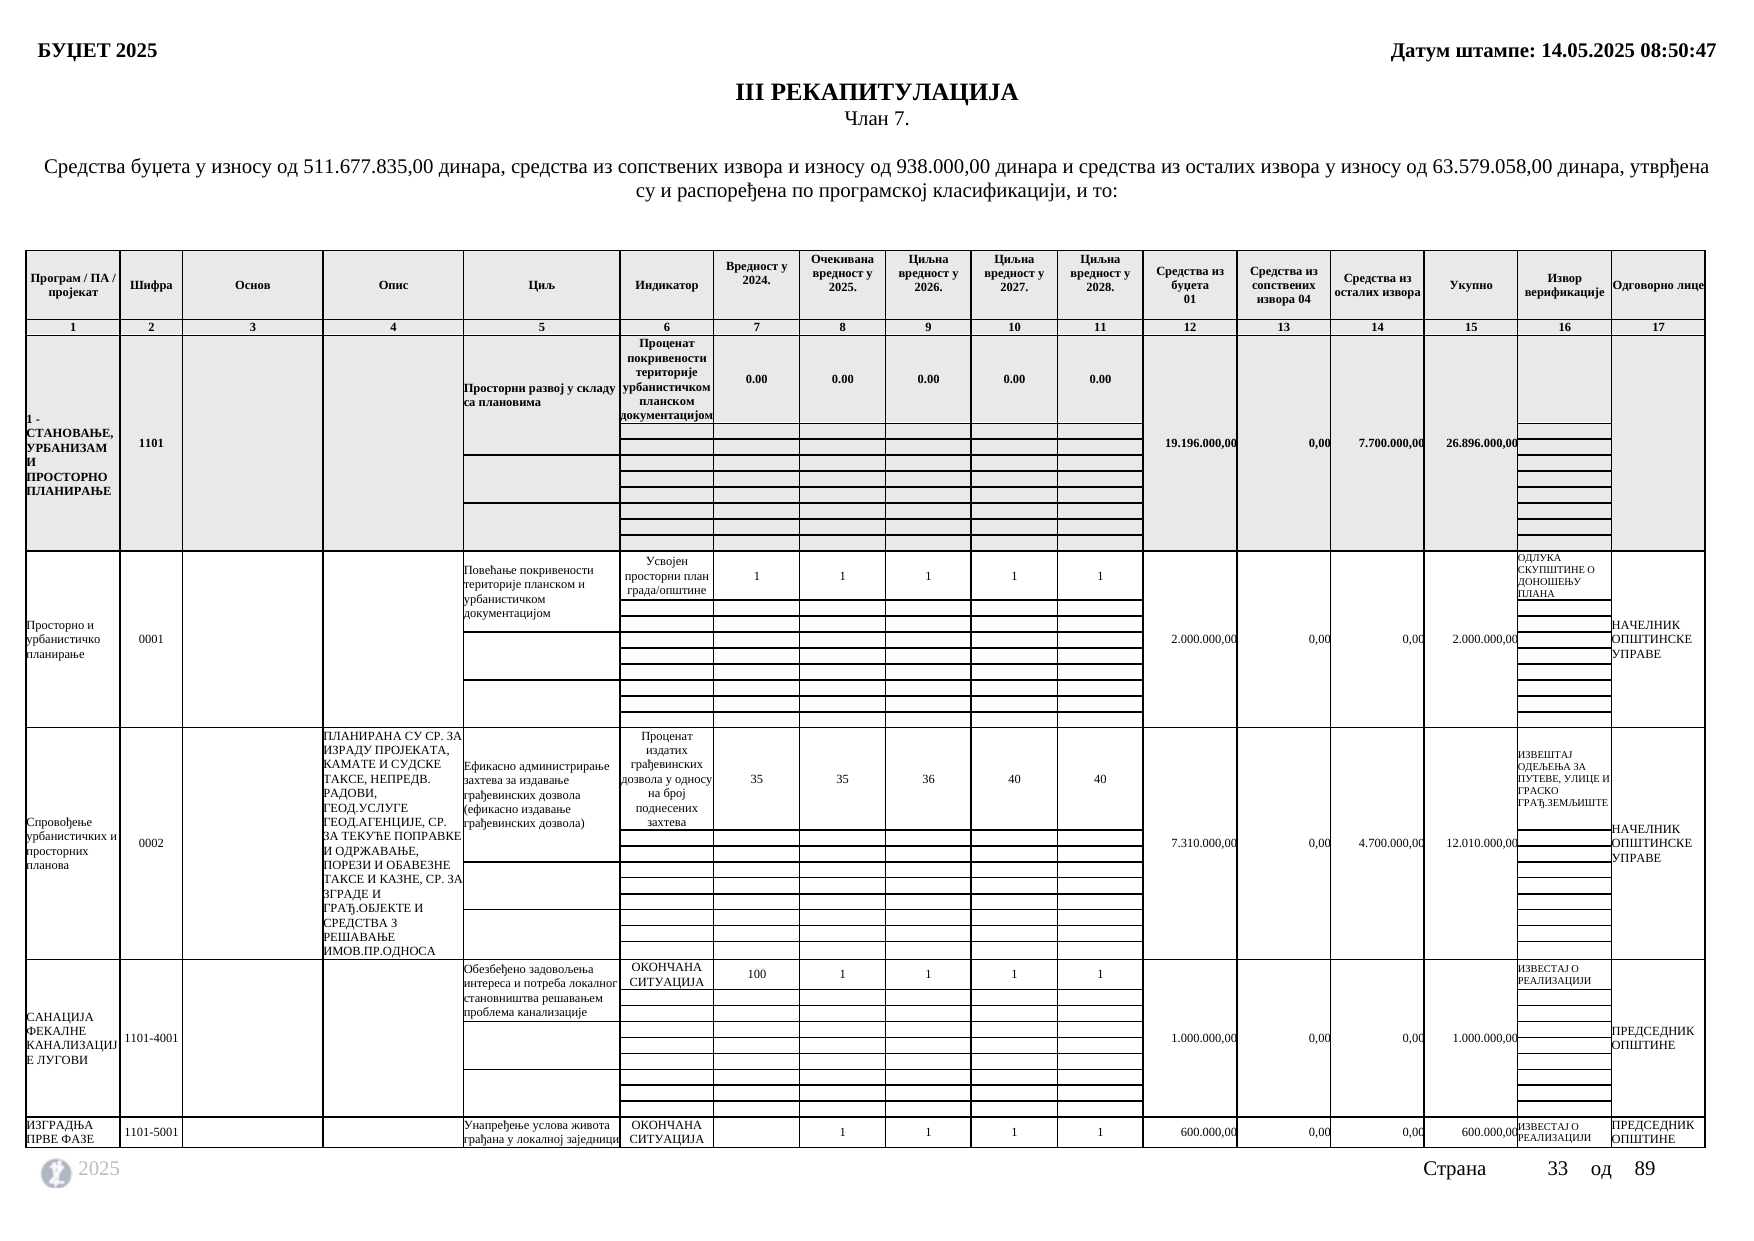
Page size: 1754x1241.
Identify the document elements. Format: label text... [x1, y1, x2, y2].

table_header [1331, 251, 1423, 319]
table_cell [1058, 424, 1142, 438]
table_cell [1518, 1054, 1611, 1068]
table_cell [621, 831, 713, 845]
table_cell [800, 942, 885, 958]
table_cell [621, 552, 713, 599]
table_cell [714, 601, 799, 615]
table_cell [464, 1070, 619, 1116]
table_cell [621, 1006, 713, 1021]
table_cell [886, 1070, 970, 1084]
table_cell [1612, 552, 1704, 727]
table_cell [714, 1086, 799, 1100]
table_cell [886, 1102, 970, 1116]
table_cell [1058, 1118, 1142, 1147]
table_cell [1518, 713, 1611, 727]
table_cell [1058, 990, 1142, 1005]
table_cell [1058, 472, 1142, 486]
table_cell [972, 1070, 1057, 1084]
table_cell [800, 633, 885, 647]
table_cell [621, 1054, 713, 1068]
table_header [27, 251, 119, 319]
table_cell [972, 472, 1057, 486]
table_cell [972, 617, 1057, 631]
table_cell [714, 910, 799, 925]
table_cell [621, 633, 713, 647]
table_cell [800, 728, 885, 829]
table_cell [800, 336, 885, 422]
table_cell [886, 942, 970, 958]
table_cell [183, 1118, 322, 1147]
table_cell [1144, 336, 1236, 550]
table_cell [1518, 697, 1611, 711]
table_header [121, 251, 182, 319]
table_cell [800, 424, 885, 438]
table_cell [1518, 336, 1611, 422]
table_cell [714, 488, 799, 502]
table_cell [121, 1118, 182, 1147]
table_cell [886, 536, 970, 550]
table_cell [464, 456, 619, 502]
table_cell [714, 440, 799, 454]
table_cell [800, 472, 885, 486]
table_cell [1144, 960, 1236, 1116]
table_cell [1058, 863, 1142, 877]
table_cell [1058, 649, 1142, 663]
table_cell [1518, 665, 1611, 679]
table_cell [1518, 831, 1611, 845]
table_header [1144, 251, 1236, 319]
picture [37, 1155, 75, 1188]
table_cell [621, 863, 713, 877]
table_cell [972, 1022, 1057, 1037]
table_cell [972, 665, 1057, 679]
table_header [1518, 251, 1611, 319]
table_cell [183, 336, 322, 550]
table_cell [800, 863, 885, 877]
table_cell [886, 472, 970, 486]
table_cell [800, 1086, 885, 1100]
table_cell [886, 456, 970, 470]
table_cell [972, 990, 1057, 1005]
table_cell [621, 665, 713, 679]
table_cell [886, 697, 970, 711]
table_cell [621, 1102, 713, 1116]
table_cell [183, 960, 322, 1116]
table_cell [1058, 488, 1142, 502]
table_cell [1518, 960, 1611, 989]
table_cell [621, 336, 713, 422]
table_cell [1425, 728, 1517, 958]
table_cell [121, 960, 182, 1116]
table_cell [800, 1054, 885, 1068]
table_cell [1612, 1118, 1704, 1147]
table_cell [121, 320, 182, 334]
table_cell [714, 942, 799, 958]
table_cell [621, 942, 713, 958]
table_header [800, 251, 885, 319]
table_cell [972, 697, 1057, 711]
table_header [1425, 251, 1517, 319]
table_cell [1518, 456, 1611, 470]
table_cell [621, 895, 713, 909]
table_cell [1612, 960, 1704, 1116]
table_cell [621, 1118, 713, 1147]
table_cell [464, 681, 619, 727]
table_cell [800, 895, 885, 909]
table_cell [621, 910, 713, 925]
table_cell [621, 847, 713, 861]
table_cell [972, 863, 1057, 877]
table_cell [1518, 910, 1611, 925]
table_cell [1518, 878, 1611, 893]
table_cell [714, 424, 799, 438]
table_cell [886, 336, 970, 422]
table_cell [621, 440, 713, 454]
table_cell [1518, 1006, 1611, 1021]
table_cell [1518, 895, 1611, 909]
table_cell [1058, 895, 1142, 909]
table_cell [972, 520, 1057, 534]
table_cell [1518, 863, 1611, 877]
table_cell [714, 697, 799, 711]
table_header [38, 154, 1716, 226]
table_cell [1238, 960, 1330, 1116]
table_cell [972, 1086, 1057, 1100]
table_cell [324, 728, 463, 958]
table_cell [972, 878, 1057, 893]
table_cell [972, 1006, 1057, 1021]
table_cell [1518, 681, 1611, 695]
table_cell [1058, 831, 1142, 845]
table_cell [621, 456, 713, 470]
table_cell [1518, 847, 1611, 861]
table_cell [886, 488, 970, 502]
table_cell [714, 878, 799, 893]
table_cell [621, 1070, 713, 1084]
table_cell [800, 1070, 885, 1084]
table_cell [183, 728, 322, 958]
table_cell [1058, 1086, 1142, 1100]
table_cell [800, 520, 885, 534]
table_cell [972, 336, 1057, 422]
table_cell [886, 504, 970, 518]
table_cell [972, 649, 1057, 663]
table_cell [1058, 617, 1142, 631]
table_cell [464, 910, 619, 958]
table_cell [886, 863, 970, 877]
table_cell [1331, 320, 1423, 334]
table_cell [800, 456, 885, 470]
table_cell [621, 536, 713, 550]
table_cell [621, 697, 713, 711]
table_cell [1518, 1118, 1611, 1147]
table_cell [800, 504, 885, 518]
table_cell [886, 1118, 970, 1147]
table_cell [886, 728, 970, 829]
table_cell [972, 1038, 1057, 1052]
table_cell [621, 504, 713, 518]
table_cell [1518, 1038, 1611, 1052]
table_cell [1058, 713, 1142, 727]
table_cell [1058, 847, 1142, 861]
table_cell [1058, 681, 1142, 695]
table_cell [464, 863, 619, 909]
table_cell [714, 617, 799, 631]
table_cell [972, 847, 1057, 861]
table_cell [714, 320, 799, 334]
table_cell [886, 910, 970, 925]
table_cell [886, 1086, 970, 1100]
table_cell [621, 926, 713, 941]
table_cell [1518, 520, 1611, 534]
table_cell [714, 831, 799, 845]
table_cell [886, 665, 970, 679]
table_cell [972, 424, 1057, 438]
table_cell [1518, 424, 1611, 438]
text III РЕКАПИТУЛАЦИЈА [37, 77, 1716, 105]
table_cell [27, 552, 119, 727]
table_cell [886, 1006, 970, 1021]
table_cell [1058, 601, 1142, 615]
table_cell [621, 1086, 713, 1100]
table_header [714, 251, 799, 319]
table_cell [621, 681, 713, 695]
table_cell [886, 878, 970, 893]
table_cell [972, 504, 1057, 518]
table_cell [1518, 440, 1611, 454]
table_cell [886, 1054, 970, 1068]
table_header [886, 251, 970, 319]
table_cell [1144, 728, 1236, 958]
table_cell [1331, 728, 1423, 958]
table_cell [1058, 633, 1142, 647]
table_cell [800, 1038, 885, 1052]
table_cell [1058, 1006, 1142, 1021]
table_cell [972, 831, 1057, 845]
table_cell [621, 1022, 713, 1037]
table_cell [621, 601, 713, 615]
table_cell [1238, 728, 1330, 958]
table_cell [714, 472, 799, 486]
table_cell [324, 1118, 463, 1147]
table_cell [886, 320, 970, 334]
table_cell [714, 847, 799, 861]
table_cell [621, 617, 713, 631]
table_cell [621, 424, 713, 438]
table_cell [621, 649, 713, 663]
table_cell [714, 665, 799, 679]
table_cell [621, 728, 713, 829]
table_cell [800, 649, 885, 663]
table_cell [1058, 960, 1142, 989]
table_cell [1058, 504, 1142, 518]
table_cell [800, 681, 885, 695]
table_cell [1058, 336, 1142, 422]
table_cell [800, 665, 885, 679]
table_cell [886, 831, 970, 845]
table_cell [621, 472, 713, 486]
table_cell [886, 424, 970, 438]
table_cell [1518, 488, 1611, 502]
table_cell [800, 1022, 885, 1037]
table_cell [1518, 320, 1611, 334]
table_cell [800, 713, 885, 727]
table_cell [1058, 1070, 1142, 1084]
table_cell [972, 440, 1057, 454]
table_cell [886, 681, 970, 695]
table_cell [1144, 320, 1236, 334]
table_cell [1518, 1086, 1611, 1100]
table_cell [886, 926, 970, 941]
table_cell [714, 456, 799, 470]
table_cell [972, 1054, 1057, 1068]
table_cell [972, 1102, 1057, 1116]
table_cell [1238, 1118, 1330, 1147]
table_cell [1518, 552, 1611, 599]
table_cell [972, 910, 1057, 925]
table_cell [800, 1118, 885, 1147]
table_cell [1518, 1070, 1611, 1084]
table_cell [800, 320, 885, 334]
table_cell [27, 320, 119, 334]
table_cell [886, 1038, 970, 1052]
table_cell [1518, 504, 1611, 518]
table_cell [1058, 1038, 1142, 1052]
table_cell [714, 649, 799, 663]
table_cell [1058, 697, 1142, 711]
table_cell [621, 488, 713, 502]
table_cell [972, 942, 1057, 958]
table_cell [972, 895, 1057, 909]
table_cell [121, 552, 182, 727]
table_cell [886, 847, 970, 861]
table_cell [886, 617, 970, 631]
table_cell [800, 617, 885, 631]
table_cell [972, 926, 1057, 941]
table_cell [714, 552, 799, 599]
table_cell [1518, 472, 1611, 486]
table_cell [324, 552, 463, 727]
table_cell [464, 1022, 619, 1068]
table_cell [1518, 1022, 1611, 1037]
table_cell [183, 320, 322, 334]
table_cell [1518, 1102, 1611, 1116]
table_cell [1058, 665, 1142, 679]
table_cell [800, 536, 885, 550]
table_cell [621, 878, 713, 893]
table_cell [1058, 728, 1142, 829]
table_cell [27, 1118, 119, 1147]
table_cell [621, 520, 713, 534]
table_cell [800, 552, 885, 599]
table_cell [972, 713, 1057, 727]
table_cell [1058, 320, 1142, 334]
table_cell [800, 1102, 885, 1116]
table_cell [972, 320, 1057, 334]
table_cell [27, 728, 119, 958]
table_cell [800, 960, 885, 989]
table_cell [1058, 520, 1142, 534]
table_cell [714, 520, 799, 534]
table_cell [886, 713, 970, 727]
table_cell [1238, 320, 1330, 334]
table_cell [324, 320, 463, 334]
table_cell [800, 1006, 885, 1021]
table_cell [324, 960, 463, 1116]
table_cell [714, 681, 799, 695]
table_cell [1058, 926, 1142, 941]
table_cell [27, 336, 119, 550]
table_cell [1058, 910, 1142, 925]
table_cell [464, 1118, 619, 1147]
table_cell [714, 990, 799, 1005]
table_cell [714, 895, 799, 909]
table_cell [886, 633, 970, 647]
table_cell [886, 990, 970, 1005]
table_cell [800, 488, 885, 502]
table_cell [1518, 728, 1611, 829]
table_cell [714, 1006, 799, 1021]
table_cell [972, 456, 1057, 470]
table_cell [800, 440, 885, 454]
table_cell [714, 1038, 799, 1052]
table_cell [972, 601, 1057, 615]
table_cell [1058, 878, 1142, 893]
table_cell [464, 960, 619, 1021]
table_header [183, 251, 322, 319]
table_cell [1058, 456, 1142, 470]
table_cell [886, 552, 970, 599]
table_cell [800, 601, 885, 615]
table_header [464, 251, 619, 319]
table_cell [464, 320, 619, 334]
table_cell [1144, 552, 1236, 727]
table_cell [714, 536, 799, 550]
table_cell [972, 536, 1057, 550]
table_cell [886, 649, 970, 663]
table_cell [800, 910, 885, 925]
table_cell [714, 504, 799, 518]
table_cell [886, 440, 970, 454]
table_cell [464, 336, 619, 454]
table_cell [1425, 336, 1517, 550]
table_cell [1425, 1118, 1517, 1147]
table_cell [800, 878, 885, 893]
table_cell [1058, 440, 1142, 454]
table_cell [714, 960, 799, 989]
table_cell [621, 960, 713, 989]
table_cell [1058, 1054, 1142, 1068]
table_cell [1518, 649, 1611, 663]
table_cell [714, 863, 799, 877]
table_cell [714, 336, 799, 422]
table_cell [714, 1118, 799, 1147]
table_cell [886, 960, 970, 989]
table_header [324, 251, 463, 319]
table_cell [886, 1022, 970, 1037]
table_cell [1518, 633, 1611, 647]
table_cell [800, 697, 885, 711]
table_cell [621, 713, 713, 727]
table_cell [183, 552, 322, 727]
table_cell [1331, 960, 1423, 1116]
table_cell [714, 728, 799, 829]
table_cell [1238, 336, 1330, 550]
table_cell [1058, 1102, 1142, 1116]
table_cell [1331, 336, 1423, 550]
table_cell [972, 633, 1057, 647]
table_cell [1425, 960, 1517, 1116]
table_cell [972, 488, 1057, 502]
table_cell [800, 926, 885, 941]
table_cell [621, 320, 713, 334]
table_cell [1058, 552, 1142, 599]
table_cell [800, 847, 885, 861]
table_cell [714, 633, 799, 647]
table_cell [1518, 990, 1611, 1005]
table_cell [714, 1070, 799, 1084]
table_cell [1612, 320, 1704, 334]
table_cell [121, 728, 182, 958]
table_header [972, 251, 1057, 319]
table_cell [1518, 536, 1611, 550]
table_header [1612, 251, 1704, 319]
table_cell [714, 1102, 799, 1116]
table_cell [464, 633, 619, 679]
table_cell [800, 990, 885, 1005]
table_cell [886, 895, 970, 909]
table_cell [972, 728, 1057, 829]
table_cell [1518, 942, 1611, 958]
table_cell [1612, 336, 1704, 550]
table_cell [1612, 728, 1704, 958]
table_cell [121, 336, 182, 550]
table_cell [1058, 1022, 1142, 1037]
text Члан 7. [37, 105, 1716, 129]
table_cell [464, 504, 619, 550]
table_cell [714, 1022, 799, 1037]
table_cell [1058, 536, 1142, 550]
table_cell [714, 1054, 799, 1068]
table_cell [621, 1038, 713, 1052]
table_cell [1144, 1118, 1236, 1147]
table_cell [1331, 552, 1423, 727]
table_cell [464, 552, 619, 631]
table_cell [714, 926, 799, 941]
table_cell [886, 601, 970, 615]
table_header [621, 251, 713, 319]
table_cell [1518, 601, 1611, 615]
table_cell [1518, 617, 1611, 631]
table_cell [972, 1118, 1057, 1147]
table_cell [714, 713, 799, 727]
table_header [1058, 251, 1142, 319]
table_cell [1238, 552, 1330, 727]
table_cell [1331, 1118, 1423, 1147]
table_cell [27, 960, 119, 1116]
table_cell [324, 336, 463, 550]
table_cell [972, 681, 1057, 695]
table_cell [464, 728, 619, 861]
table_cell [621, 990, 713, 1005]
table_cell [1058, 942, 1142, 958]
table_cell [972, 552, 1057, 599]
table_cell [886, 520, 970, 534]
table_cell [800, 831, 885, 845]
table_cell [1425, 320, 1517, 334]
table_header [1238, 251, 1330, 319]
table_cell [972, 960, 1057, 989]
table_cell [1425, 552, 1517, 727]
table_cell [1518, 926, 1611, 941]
